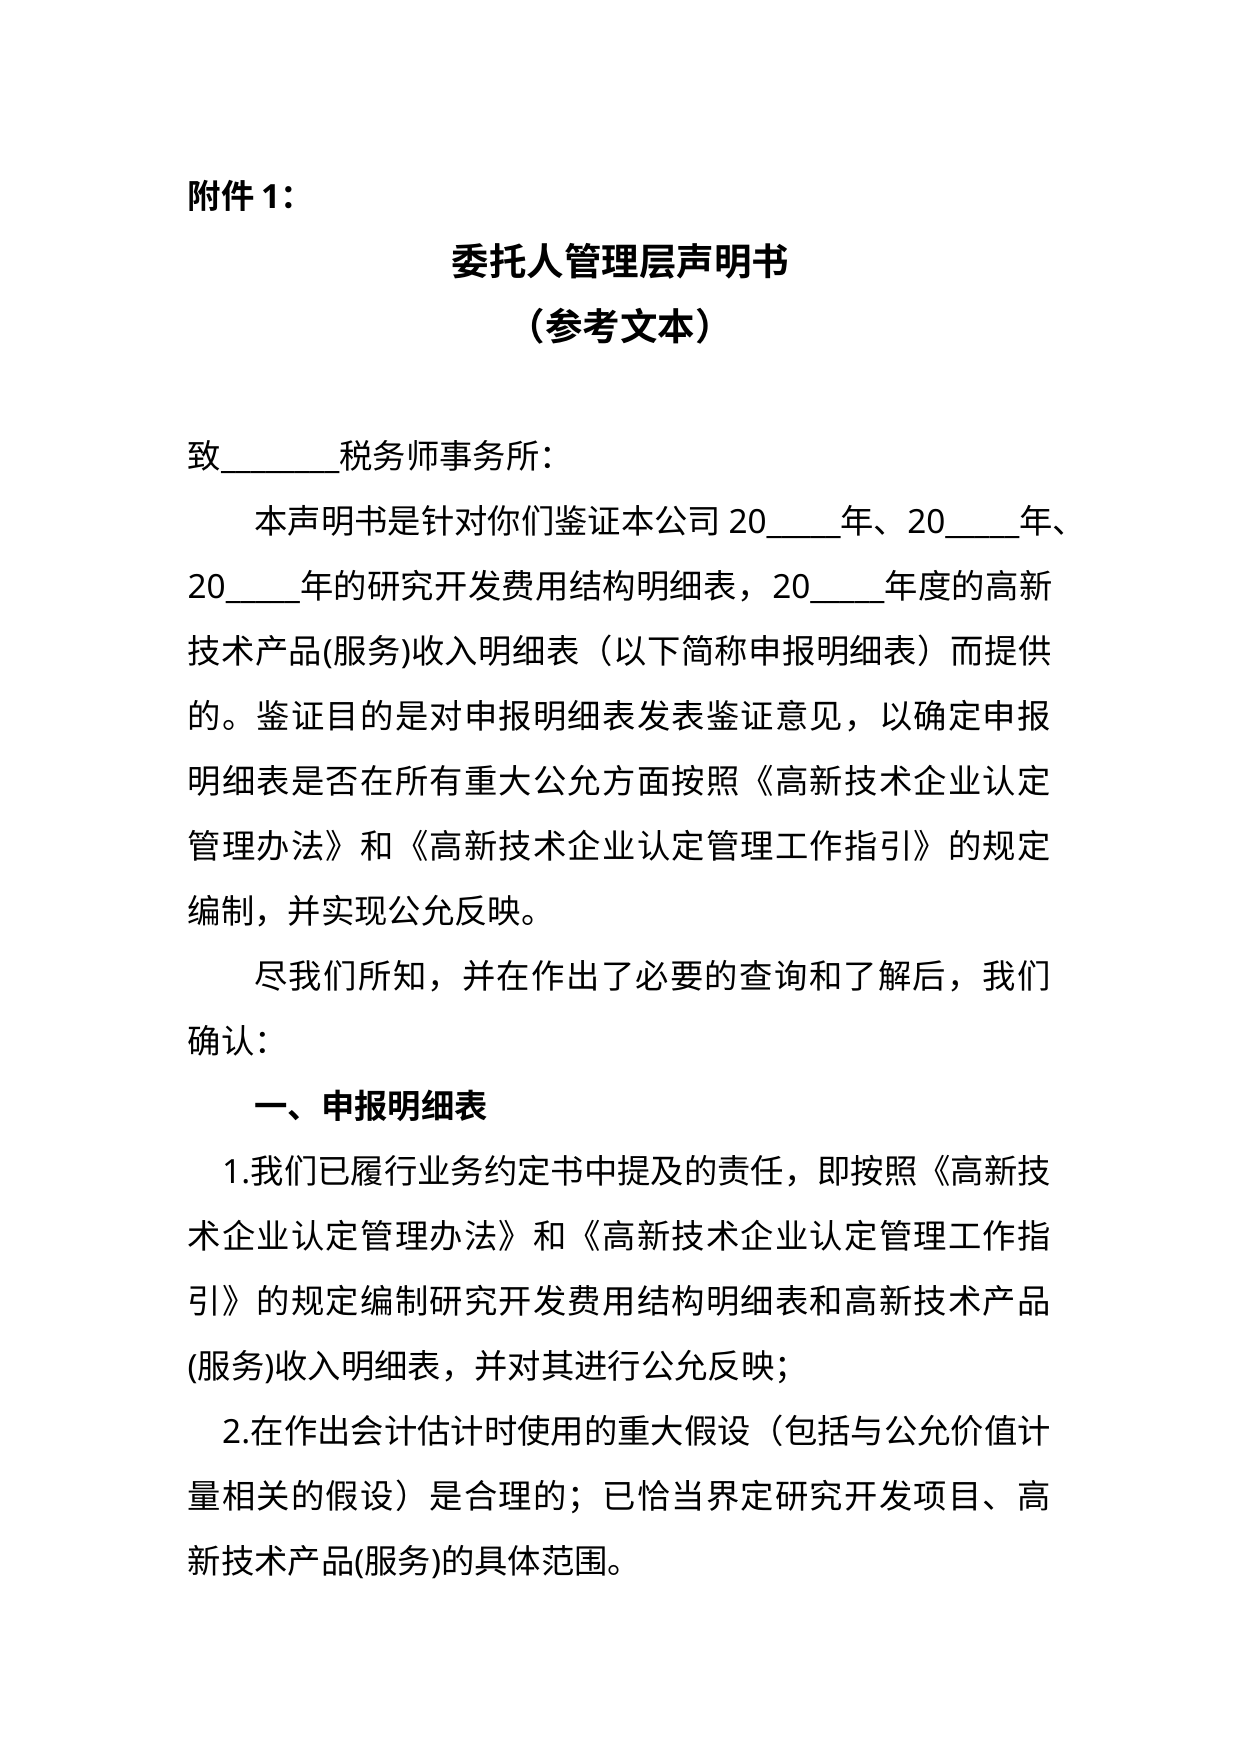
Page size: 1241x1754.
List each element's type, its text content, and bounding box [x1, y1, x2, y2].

text 2.在作出会计估计时使用的重大假设（包括与公允价值计量相关的假设）是合理的；已恰当界定研究开发项目、高新技术产品(服务)的具体范围。 [187, 1397, 1053, 1592]
text 本声明书是针对你们鉴证本公司20_____年、20_____年、20_____年的研究开发费用结构明细表，20_____年度的高新技术产品(服务)收入明细表（以下简称申报明细表）而提供的。鉴证目的是对申报明细表发表鉴证意见，以确定申报明细表是否在所有重大公允方面按照《高新技术企业认定管理办法》和《高新技术企业认定管理工作指引》的规定编制，并实现公允反映。 [187, 487, 1053, 942]
text 1.我们已履行业务约定书中提及的责任，即按照《高新技术企业认定管理办法》和《高新技术企业认定管理工作指引》的规定编制研究开发费用结构明细表和高新技术产品(服务)收入明细表，并对其进行公允反映； [187, 1137, 1053, 1397]
text 尽我们所知，并在作出了必要的查询和了解后，我们确认： [187, 942, 1053, 1072]
text 委托人管理层声明书 [187, 227, 1053, 292]
text 一、申报明细表 [187, 1072, 1053, 1137]
text 附件1： [187, 162, 1053, 227]
text 致________税务师事务所： [187, 422, 1053, 487]
text （参考文本） [187, 292, 1053, 357]
